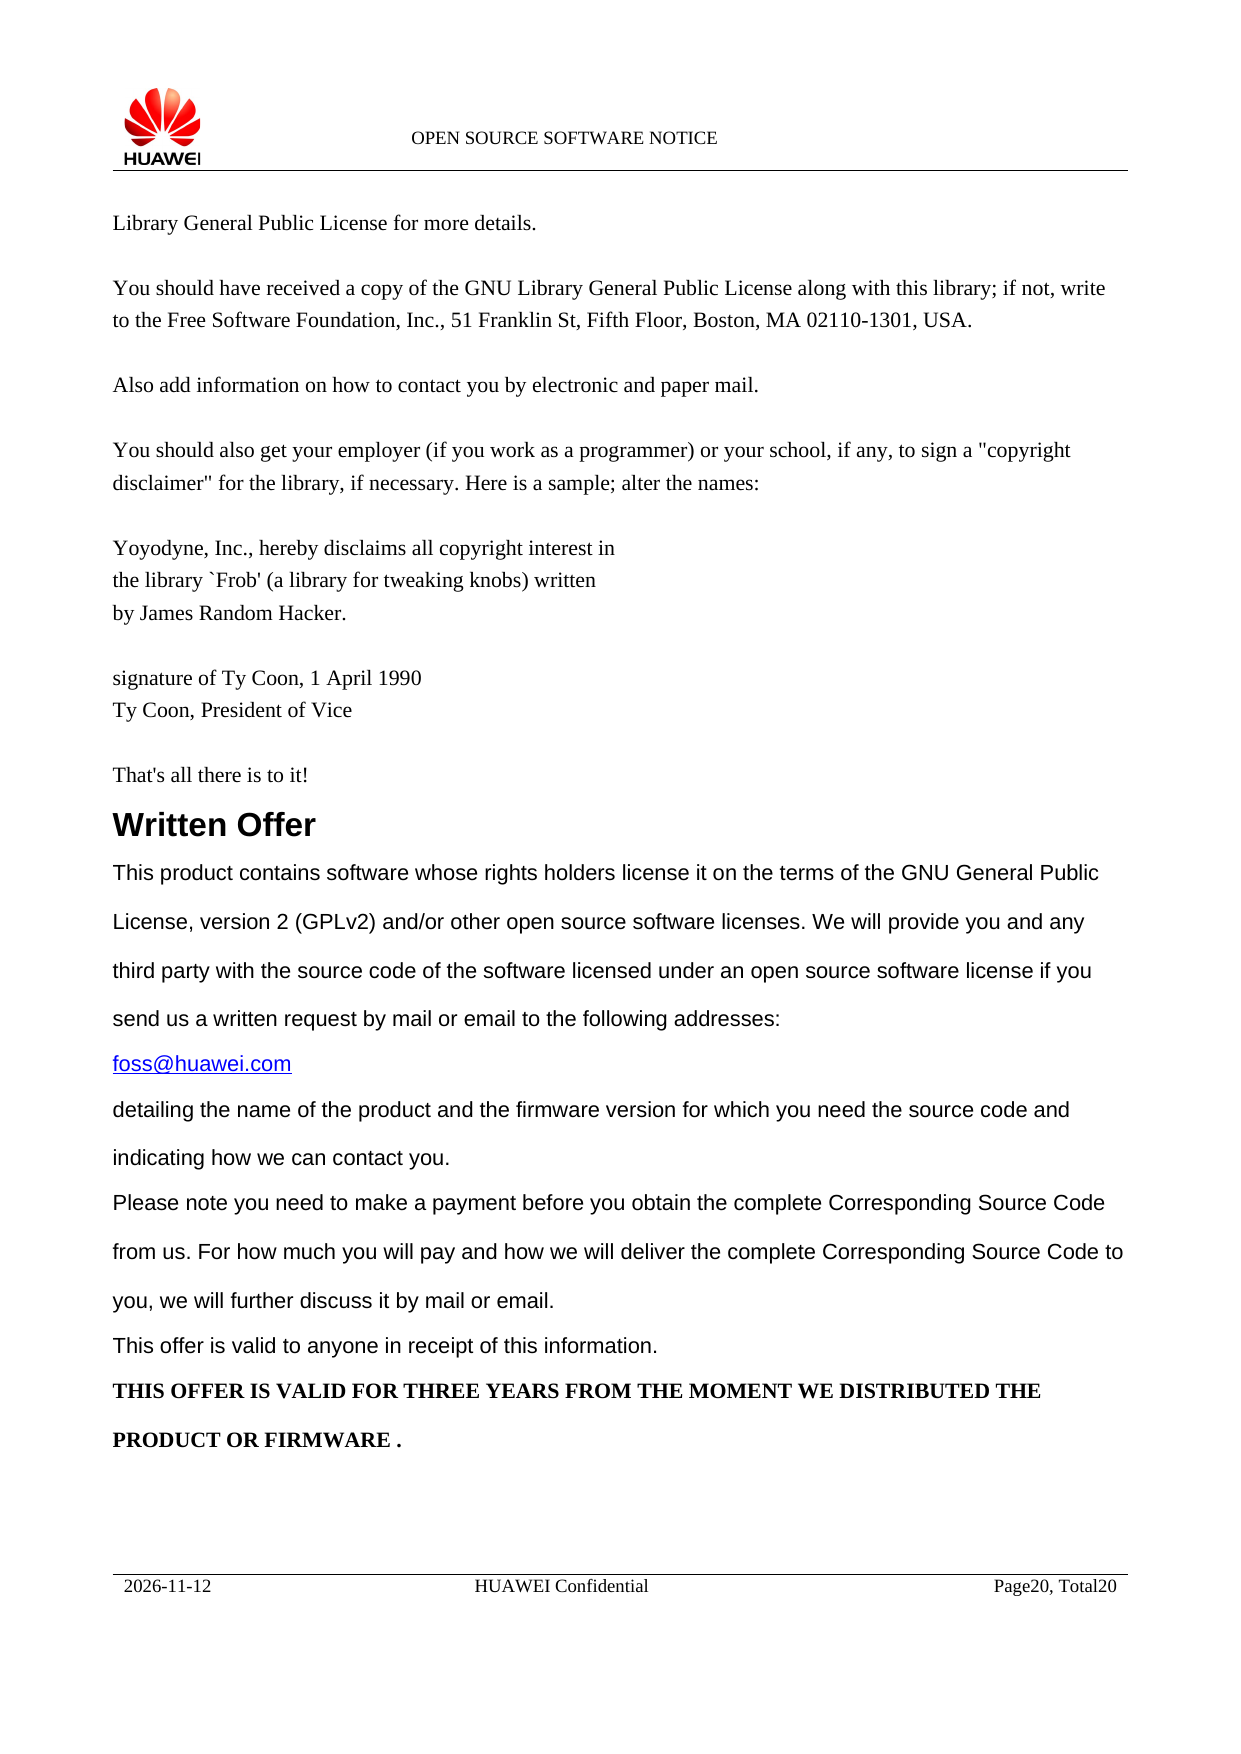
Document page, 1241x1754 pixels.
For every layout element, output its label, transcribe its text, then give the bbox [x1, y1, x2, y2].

text Written Offer [112, 791, 1128, 856]
picture [124, 88, 201, 165]
text detailing the name of the product and the firmware version for which you need the source code and indicating how we can contact you. [112, 1093, 1128, 1174]
text This offer is valid to anyone in receipt of this information. [112, 1329, 1128, 1362]
text Please note you need to make a payment before you obtain the complete Corresponding Source Code from us. For how much you will pay and how we will deliver the complete Corresponding Source Code to you, we will further discuss it by mail or email. [112, 1187, 1128, 1317]
text foss@huawei.com [112, 1048, 1128, 1080]
text This offer is valid for three years from the moment we distributed the product or firmware . [112, 1374, 1128, 1456]
text This product contains software whose rights holders license it on the terms of the GNU General Public License, version 2 (GPLv2) and/or other open source software licenses. We will provide you and any third party with the source code of the software licensed under an open source software license if you send us a written request by mail or email to the following addresses: [112, 856, 1128, 1035]
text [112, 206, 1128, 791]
